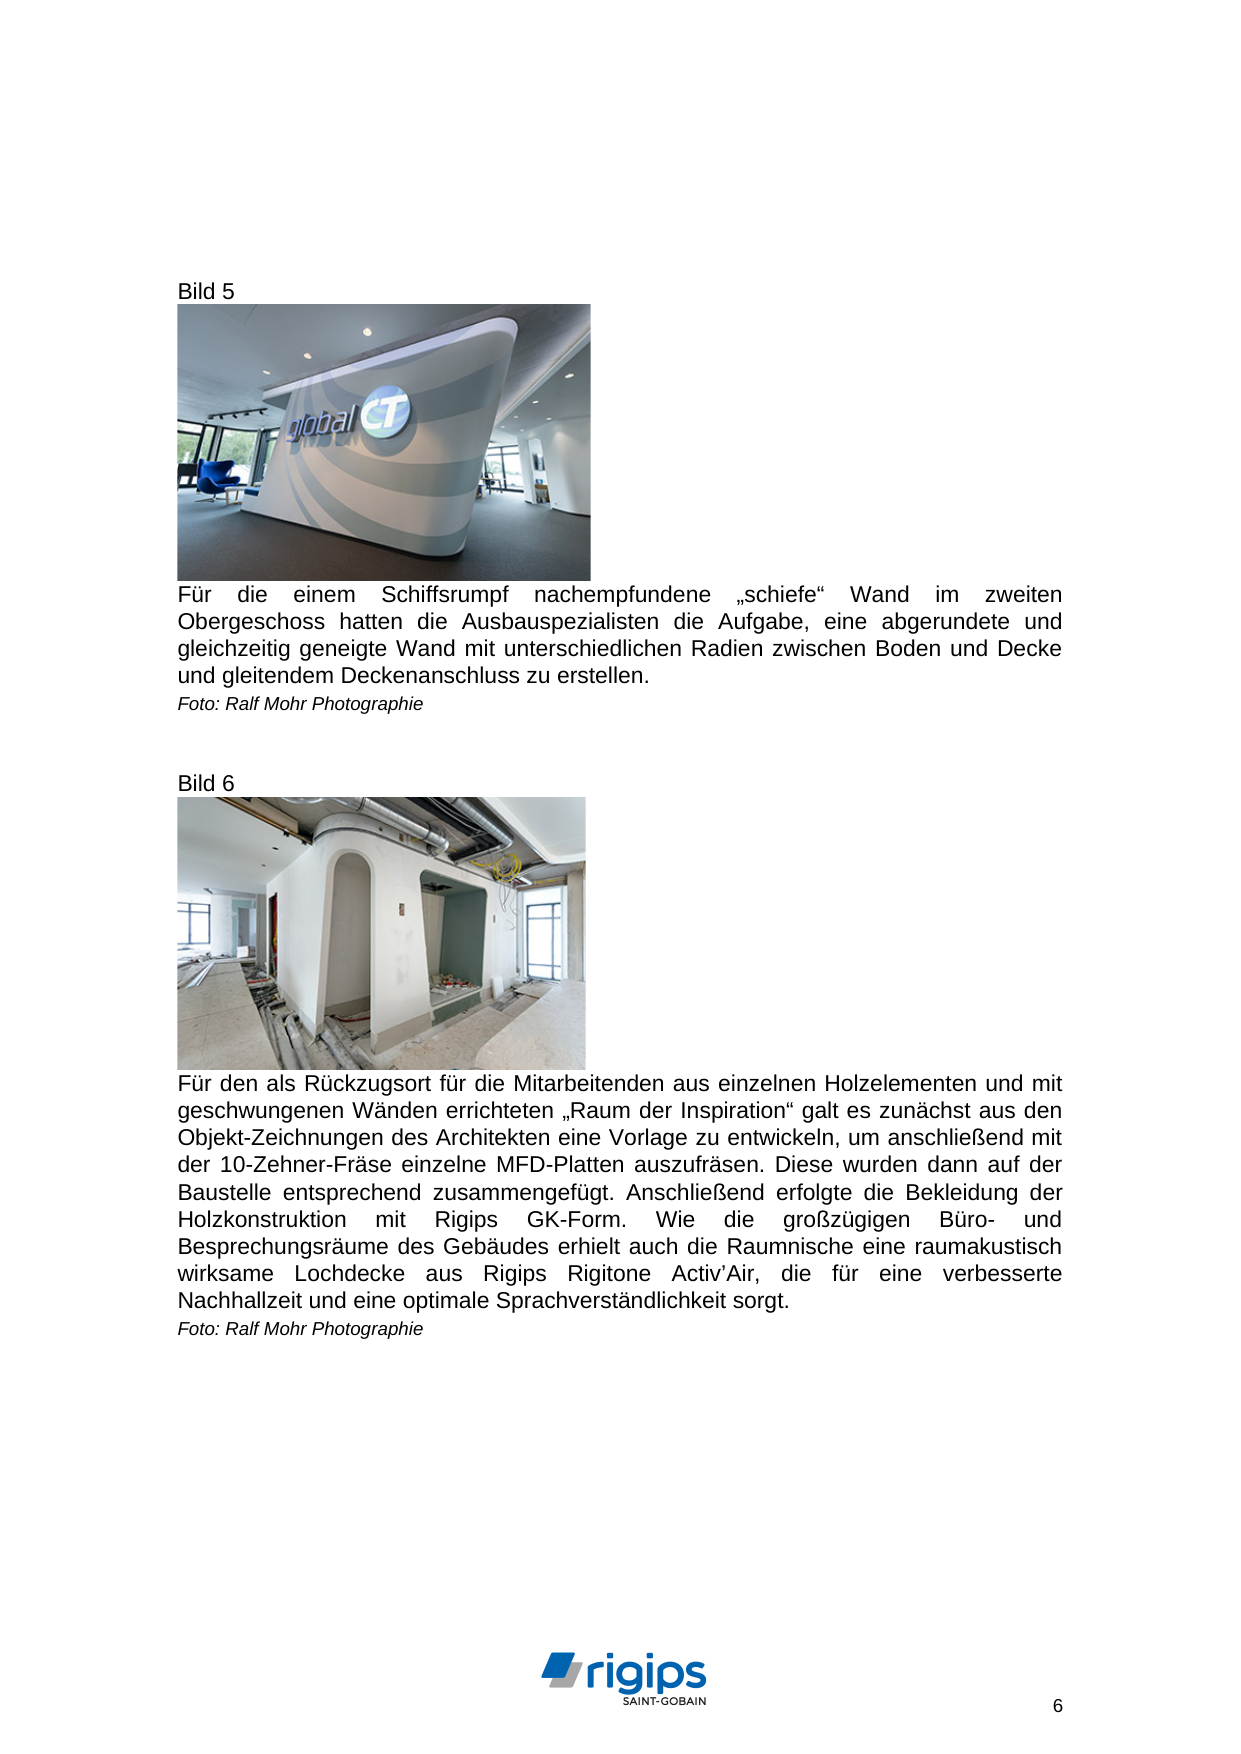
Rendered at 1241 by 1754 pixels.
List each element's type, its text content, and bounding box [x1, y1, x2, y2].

picture [4, 1593, 1241, 1746]
text Bild 6 [177, 770, 1063, 797]
text Foto: Ralf Mohr Photographie [177, 1314, 1063, 1341]
text Für die einem Schiffsrumpf nachempfundene „schiefe“ Wand im zweiten Obergeschoss hatten die Ausbauspezialisten die Aufgabe, eine abgerundete und gleichzeitig geneigte Wand mit unterschiedlichen Radien zwischen Boden und Decke und gleitendem Deckenanschluss zu erstellen. [177, 581, 1063, 689]
text Bild 5 [177, 277, 1063, 304]
text Für den als Rückzugsort für die Mitarbeitenden aus einzelnen Holzelementen und mit geschwungenen Wänden errichteten „Raum der Inspiration“ galt es zunächst aus den Objekt-Zeichnungen des Architekten eine Vorlage zu entwickeln, um anschließend mit der 10-Zehner-Fräse einzelne MFD-Platten auszufräsen. Diese wurden dann auf der Baustelle entsprechend zusammengefügt. Anschließend erfolgte die Bekleidung der Holzkonstruktion mit Rigips GK-Form. Wie die großzügigen Büro- und Besprechungsräume des Gebäudes erhielt auch die Raumnische eine raumakustisch wirksame Lochdecke aus Rigips Rigitone Activ’Air, die für eine verbesserte Nachhallzeit und eine optimale Sprachverständlichkeit sorgt. [177, 1070, 1063, 1314]
picture [177, 797, 586, 1070]
picture [177, 304, 591, 581]
text Foto: Ralf Mohr Photographie [177, 689, 1063, 716]
